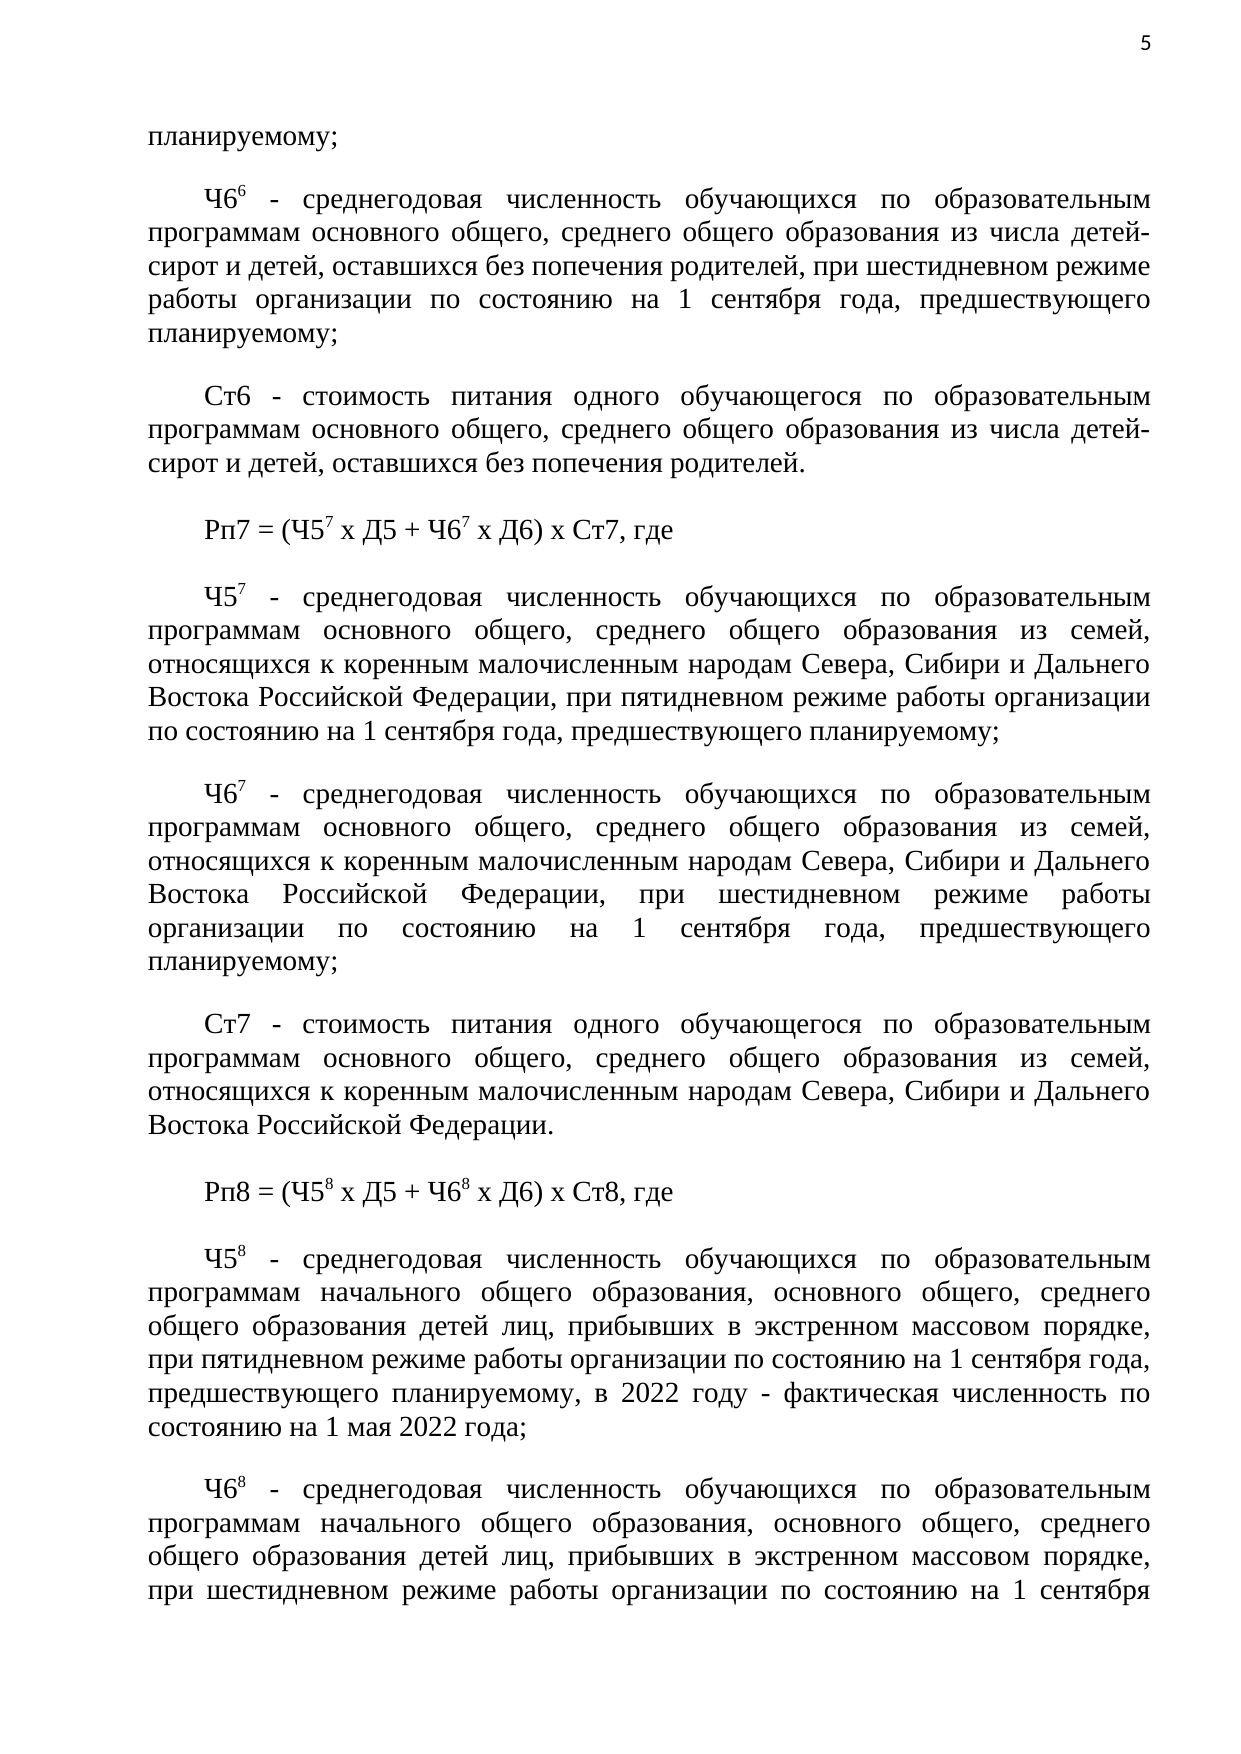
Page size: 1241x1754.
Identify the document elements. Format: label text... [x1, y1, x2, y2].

text Ч66 - среднегодовая численность обучающихся по образовательным программам основного общего, среднего общего образования из числа детей-сирот и детей, оставшихся без попечения родителей, при шестидневном режиме работы организации по состоянию на 1 сентября года, предшествующего планируемому; [148, 181, 1152, 348]
text Pп7 = (Ч57 x Д5 + Ч67 x Д6) x Ст7, где [148, 512, 1152, 545]
text Ч58 - среднегодовая численность обучающихся по образовательным программам начального общего образования, основного общего, среднего общего образования детей лиц, прибывших в экстренном массовом порядке, при пятидневном режиме работы организации по состоянию на 1 сентября года, предшествующего планируемому, в 2022 году - фактическая численность по состоянию на 1 мая 2022 года; [148, 1241, 1152, 1442]
text Pп8 = (Ч58 x Д5 + Ч68 x Д6) x Ст8, где [148, 1174, 1152, 1207]
text Ч67 - среднегодовая численность обучающихся по образовательным программам основного общего, среднего общего образования из семей, относящихся к коренным малочисленным народам Севера, Сибири и Дальнего Востока Российской Федерации, при шестидневном режиме работы организации по состоянию на 1 сентября года, предшествующего планируемому; [148, 776, 1152, 977]
text Ст6 - стоимость питания одного обучающегося по образовательным программам основного общего, среднего общего образования из числа детей-сирот и детей, оставшихся без попечения родителей. [148, 378, 1152, 478]
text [148, 118, 1152, 152]
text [148, 1471, 1152, 1606]
text Ч57 - среднегодовая численность обучающихся по образовательным программам основного общего, среднего общего образования из семей, относящихся к коренным малочисленным народам Севера, Сибири и Дальнего Востока Российской Федерации, при пятидневном режиме работы организации по состоянию на 1 сентября года, предшествующего планируемому; [148, 579, 1152, 747]
text Ст7 - стоимость питания одного обучающегося по образовательным программам основного общего, среднего общего образования из семей, относящихся к коренным малочисленным народам Севера, Сибири и Дальнего Востока Российской Федерации. [148, 1006, 1152, 1140]
